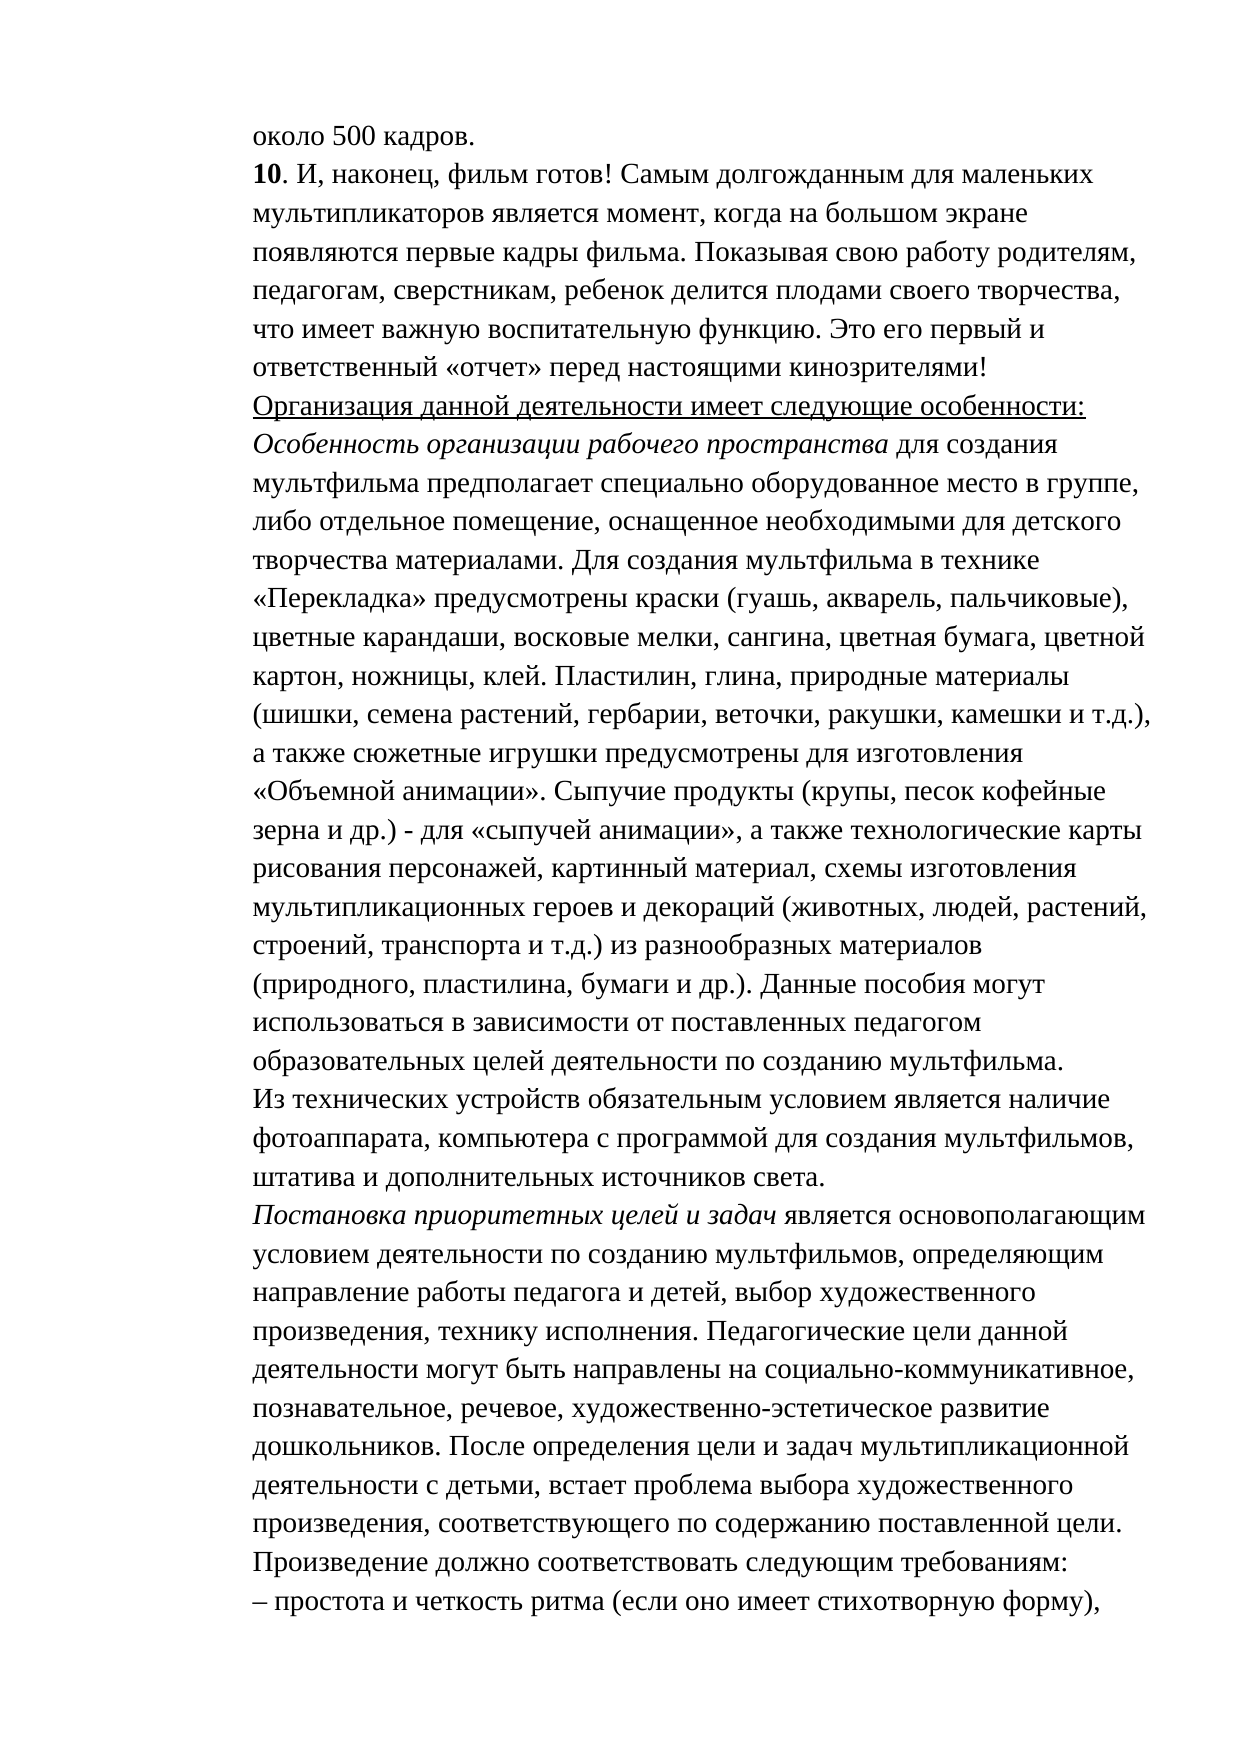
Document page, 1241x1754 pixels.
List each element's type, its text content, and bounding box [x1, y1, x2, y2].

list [252, 730, 1152, 1616]
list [252, 118, 1152, 383]
